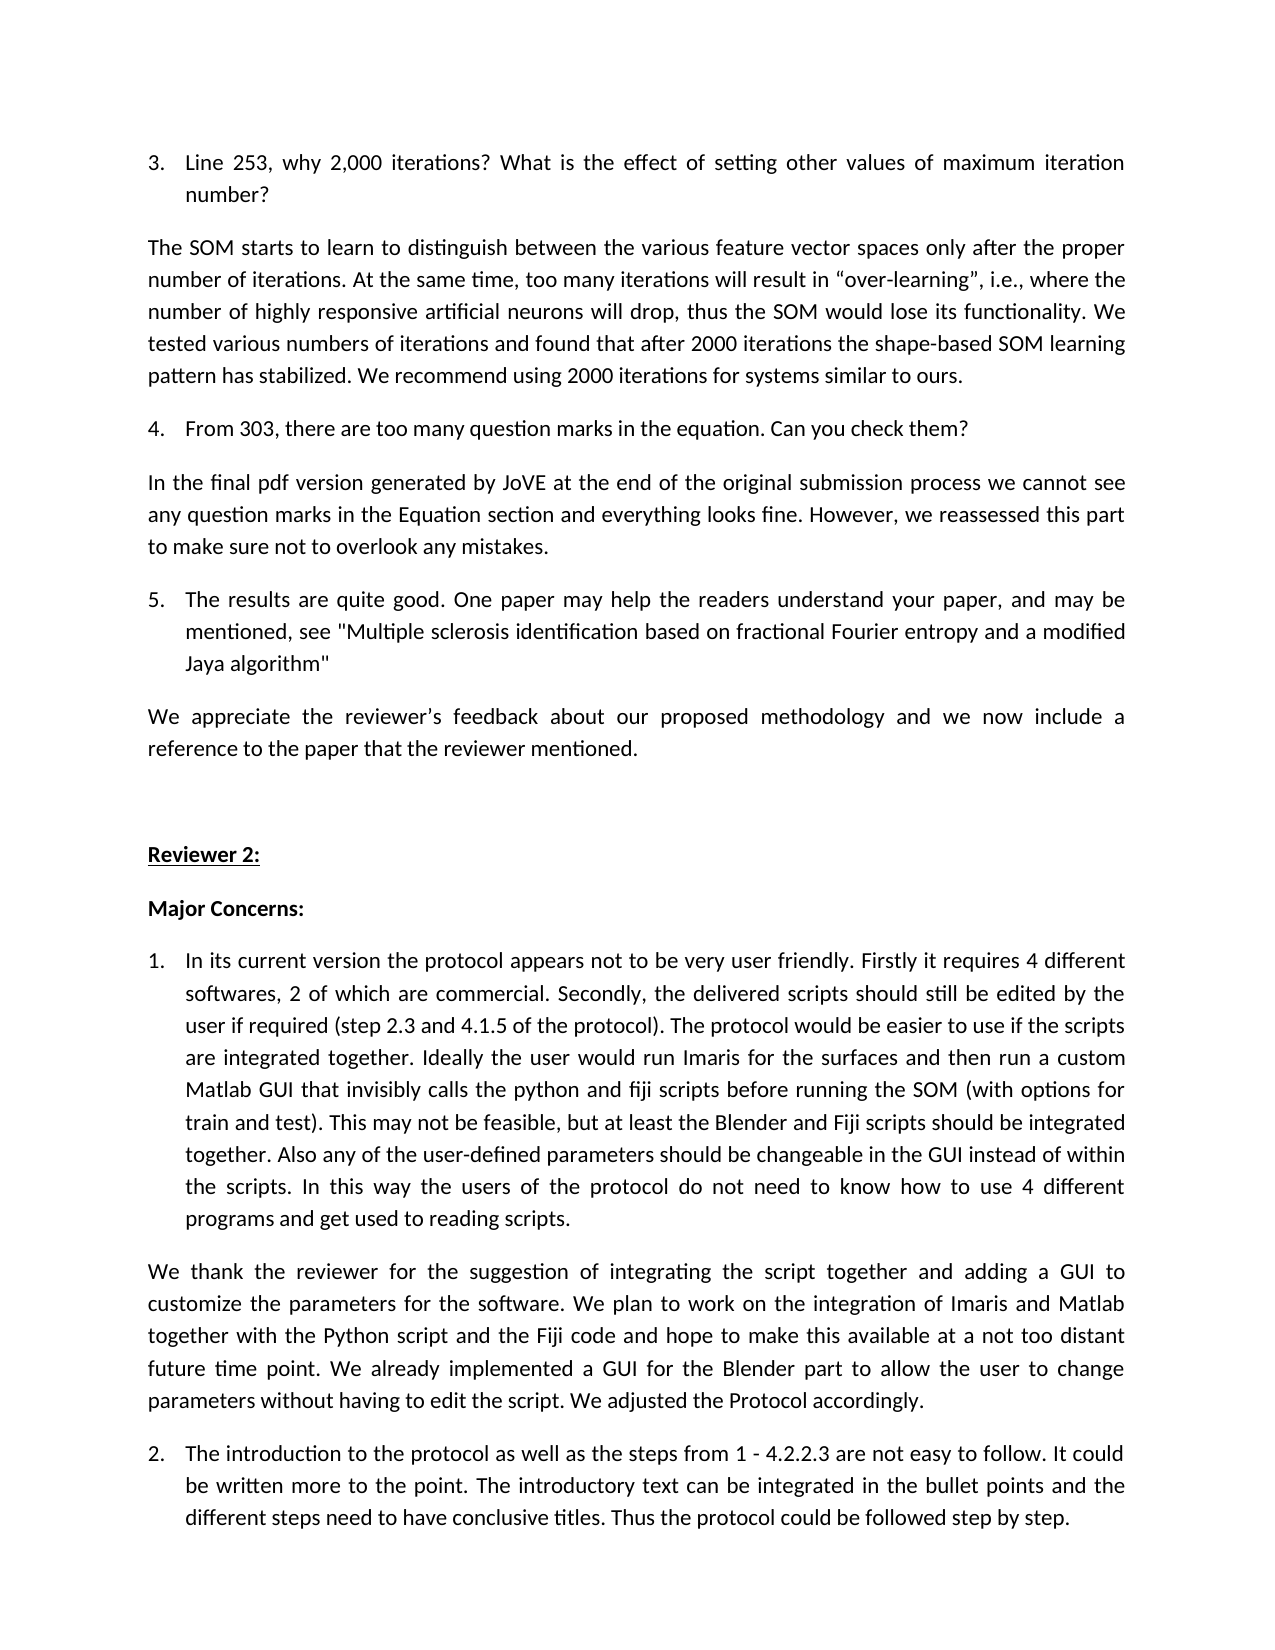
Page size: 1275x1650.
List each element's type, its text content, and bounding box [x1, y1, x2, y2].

text In the final pdf version generated by JoVE at the end of the original submission process we cannot see any question marks in the Equation section and everything looks fine. However, we reassessed this part to make sure not to overlook any mistakes. [148, 468, 1127, 560]
text We thank the reviewer for the suggestion of integrating the script together and adding a GUI to customize the parameters for the software. We plan to work on the integration of Imaris and Matlab together with the Python script and the Fiji code and hope to make this available at a not too distant future time point. We already implemented a GUI for the Blender part to allow the user to change parameters without having to edit the script. We adjusted the Protocol accordingly. [148, 1257, 1127, 1414]
text We appreciate the reviewer’s feedback about our proposed methodology and we now include a reference to the paper that the reviewer mentioned. [148, 702, 1127, 763]
text Reviewer 2: [148, 841, 1127, 869]
text Major Concerns: [148, 894, 1127, 922]
text The SOM starts to learn to distinguish between the various feature vector spaces only after the proper number of iterations. At the same time, too many iterations will result in “over-learning”, i.e., where the number of highly responsive artificial neurons will drop, thus the SOM would lose its functionality. We tested various numbers of iterations and found that after 2000 iterations the shape-based SOM learning pattern has stabilized. We recommend using 2000 iterations for systems similar to ours. [148, 233, 1127, 389]
list The results are quite good. One paper may help the readers understand your paper, and may be mentioned, see "Multiple sclerosis identification based on fractional Fourier entropy and a modified Jaya algorithm" [148, 585, 1127, 677]
list In its current version the protocol appears not to be very user friendly. Firstly it requires 4 different softwares, 2 of which are commercial. Secondly, the delivered scripts should still be edited by the user if required (step 2.3 and 4.1.5 of the protocol). The protocol would be easier to use if the scripts are integrated together. Ideally the user would run Imaris for the surfaces and then run a custom Matlab GUI that invisibly calls the python and fiji scripts before running the SOM (with options for train and test). This may not be feasible, but at least the Blender and Fiji scripts should be integrated together. Also any of the user-defined parameters should be changeable in the GUI instead of within the scripts. In this way the users of the protocol do not need to know how to use 4 different programs and get used to reading scripts. [148, 947, 1127, 1232]
list From 303, there are too many question marks in the equation. Can you check them? [148, 414, 1127, 443]
list Line 253, why 2,000 iterations? What is the effect of setting other values of maximum iteration number? [148, 148, 1127, 208]
list The introduction to the protocol as well as the steps from 1 - 4.2.2.3 are not easy to follow. It could be written more to the point. The introductory text can be integrated in the bullet points and the different steps need to have conclusive titles. Thus the protocol could be followed step by step. [148, 1439, 1127, 1531]
